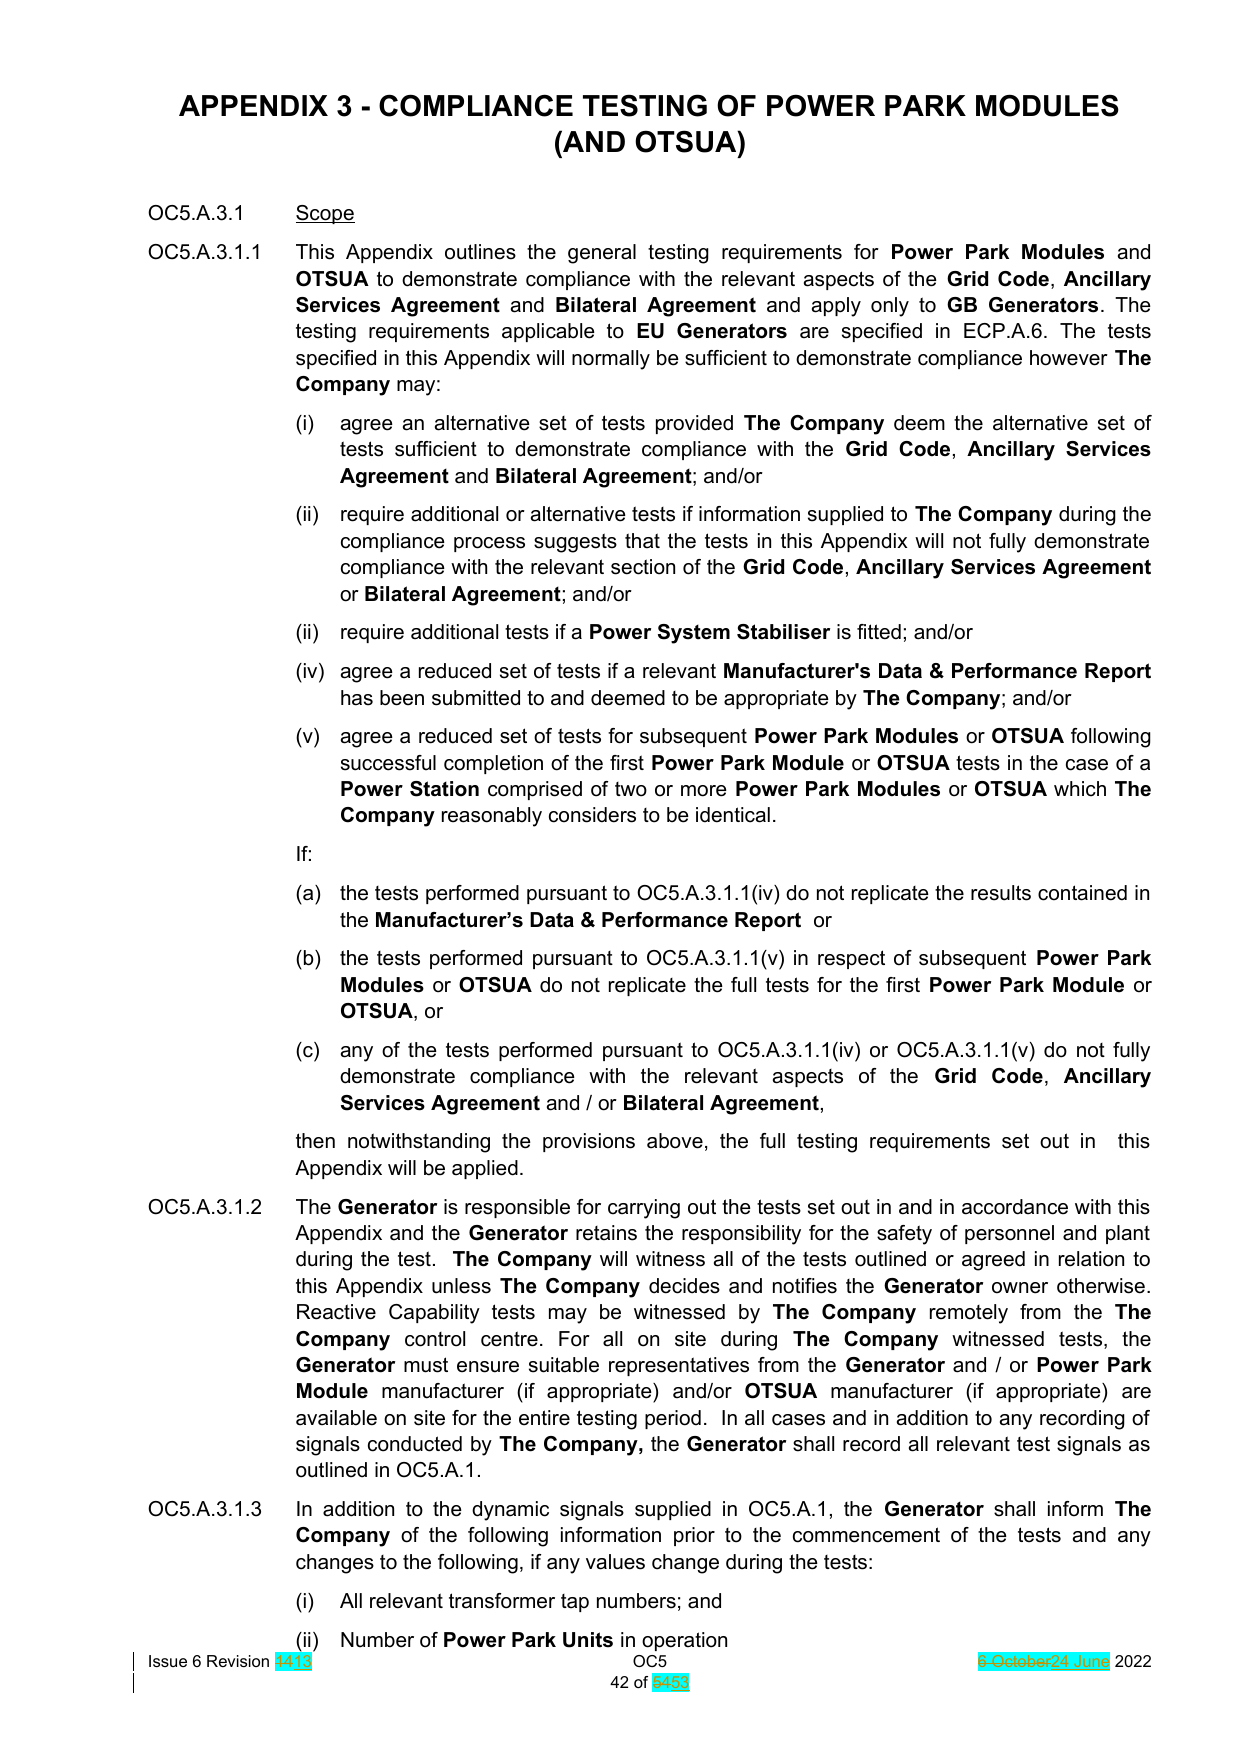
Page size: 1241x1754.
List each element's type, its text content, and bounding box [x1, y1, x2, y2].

text (a) the tests performed pursuant to OC5.A.3.1.1(iv) do not replicate the results contained in the Manufacturer’s Data & Performance Report or [295, 881, 1152, 931]
text OC5.A.3.1.1 This Appendix outlines the general testing requirements for Power Park Modules and OTSUA to demonstrate compliance with the relevant aspects of the Grid Code, Ancillary Services Agreement and Bilateral Agreement and apply only to GB Generators. The testing requirements applicable to EU Generators are specified in ECP.A.6. The tests specified in this Appendix will normally be sufficient to demonstrate compliance however The Company may: [148, 240, 1152, 396]
text (i) agree an alternative set of tests provided The Company deem the alternative set of tests sufficient to demonstrate compliance with the Grid Code, Ancillary Services Agreement and Bilateral Agreement; and/or [295, 411, 1152, 487]
text APPENDIX 3 - COMPLIANCE TESTING OF POWER PARK MODULES (AND OTSUA) [148, 89, 1152, 159]
text (iv) agree a reduced set of tests if a relevant Manufacturer's Data & Performance Report has been submitted to and deemed to be appropriate by The Company; and/or [295, 659, 1152, 709]
text then notwithstanding the provisions above, the full testing requirements set out in this Appendix will be applied. [148, 1129, 1152, 1180]
text (v) agree a reduced set of tests for subsequent Power Park Modules or OTSUA following successful completion of the first Power Park Module or OTSUA tests in the case of a Power Station comprised of two or more Power Park Modules or OTSUA which The Company reasonably considers to be identical. [295, 724, 1152, 827]
text (ii) require additional tests if a Power System Stabiliser is fitted; and/or [295, 620, 1152, 644]
text OC5.A.3.1.3 In addition to the dynamic signals supplied in OC5.A.1, the Generator shall inform The Company of the following information prior to the commencement of the tests and any changes to the following, if any values change during the tests: [148, 1497, 1152, 1574]
text (i) All relevant transformer tap numbers; and [295, 1588, 1152, 1612]
text If: [148, 842, 1152, 866]
text (b) the tests performed pursuant to OC5.A.3.1.1(v) in respect of subsequent Power Park Modules or OTSUA do not replicate the full tests for the first Power Park Module or OTSUA, or [295, 946, 1152, 1023]
text (ii) require additional or alternative tests if information supplied to The Company during the compliance process suggests that the tests in this Appendix will not fully demonstrate compliance with the relevant section of the Grid Code, Ancillary Services Agreement or Bilateral Agreement; and/or [295, 502, 1152, 605]
text (c) any of the tests performed pursuant to OC5.A.3.1.1(iv) or OC5.A.3.1.1(v) do not fully demonstrate compliance with the relevant aspects of the Grid Code, Ancillary Services Agreement and / or Bilateral Agreement, [295, 1038, 1152, 1114]
text OC5.A.3.1.2 The Generator is responsible for carrying out the tests set out in and in accordance with this Appendix and the Generator retains the responsibility for the safety of personnel and plant during the test. The Company will witness all of the tests outlined or agreed in relation to this Appendix unless The Company decides and notifies the Generator owner otherwise. Reactive Capability tests may be witnessed by The Company remotely from the The Company control centre. For all on site during The Company witnessed tests, the Generator must ensure suitable representatives from the Generator and / or Power Park Module manufacturer (if appropriate) and/or OTSUA manufacturer (if appropriate) are available on site for the entire testing period. In all cases and in addition to any recording of signals conducted by The Company, the Generator shall record all relevant test signals as outlined in OC5.A.1. [148, 1194, 1152, 1482]
text (ii) Number of Power Park Units in operation [295, 1627, 1152, 1651]
text OC5.A.3.1 Scope [148, 201, 1152, 225]
